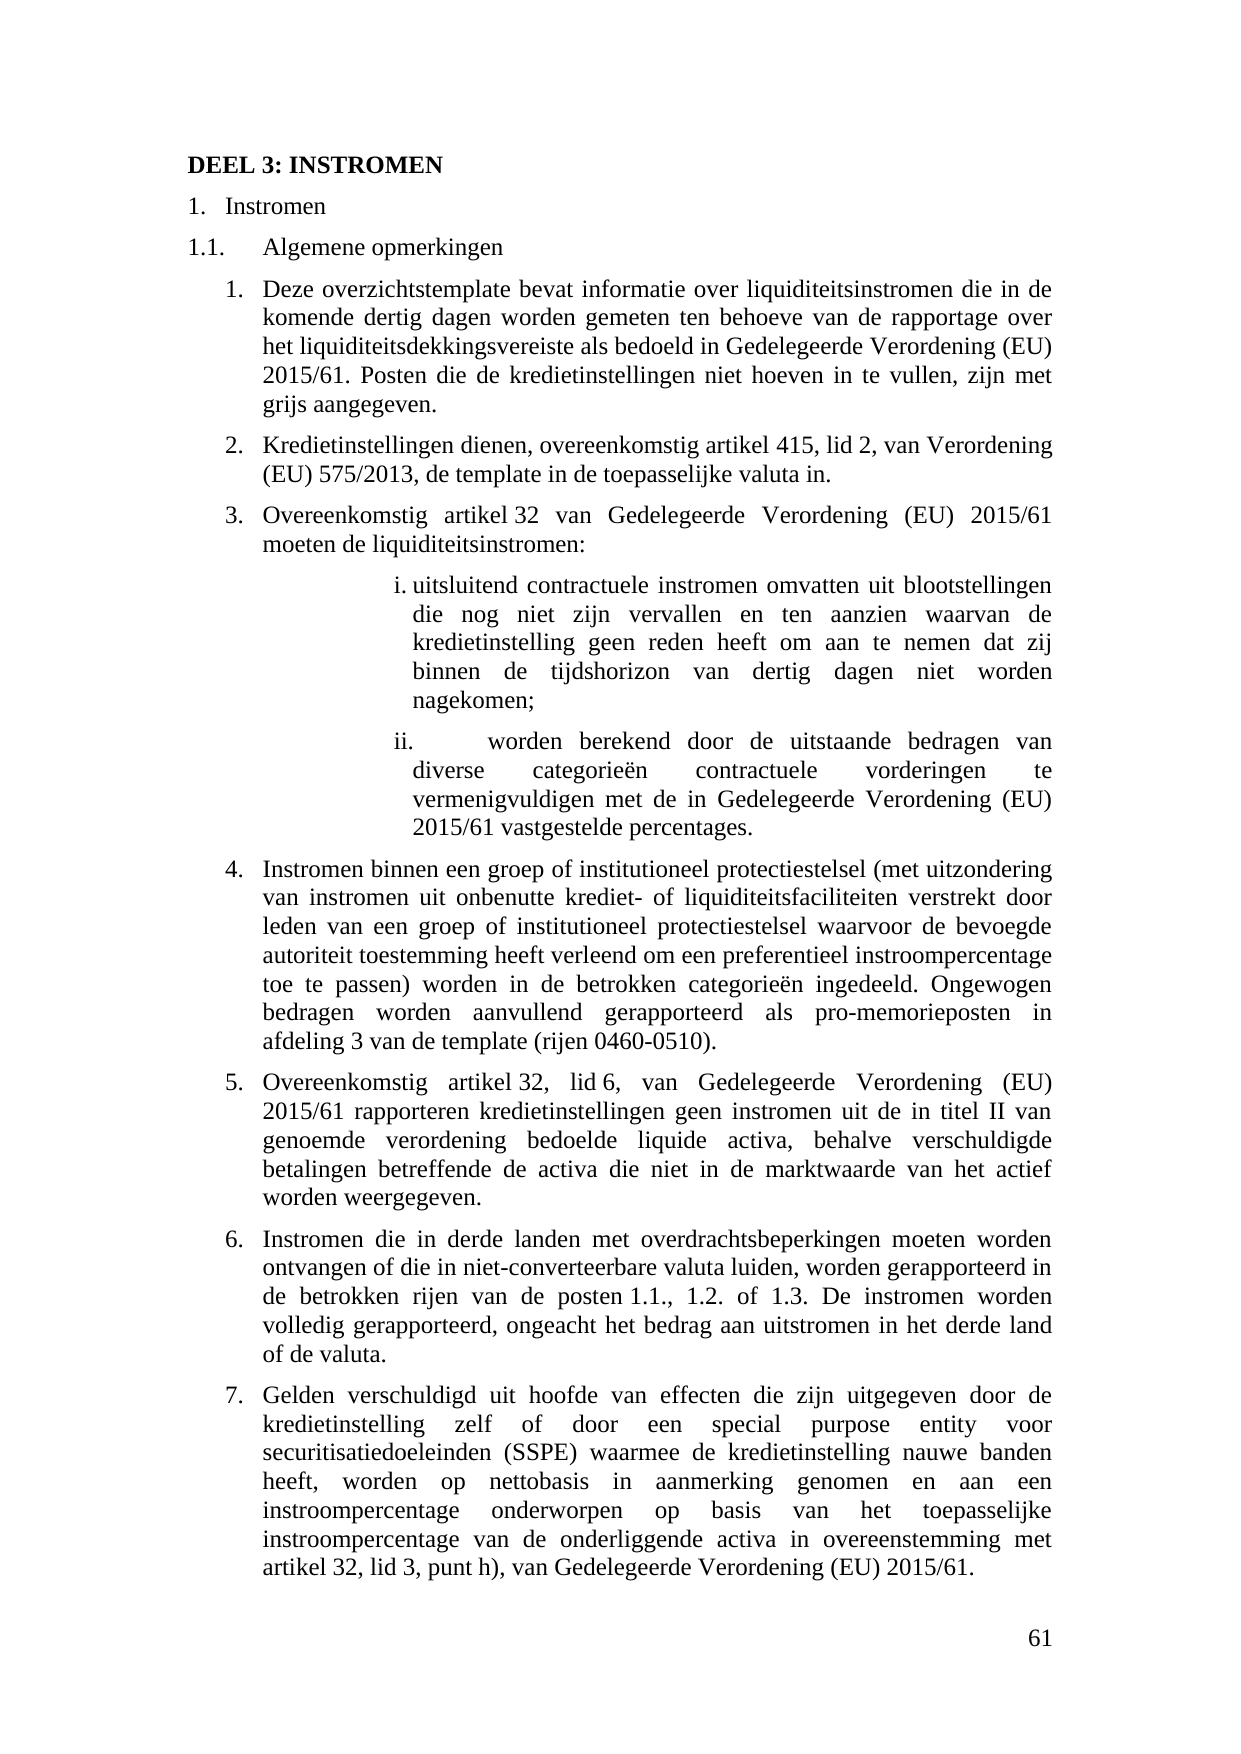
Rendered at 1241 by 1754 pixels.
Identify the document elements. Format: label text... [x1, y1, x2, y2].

text Instromen die in derde landen met overdrachtsbeperkingen moeten worden ontvangen of die in niet-converteerbare valuta luiden, worden gerapporteerd in de betrokken rijen van de posten 1.1., 1.2. of 1.3. De instromen worden volledig gerapporteerd, ongeacht het bedrag aan uitstromen in het derde land of de valuta. [225, 1224, 1053, 1367]
text Kredietinstellingen dienen, overeenkomstig artikel 415, lid 2, van Verordening (EU) 575/2013, de template in de toepasselijke valuta in. [225, 430, 1053, 487]
text i. uitsluitend contractuele instromen omvatten uit blootstellingen die nog niet zijn vervallen en ten aanzien waarvan de kredietinstelling geen reden heeft om aan te nemen dat zij binnen de tijdshorizon van dertig dagen niet worden nagekomen; [394, 570, 1053, 714]
text DEEL 3: INSTROMEN [187, 150, 1053, 179]
text Overeenkomstig artikel 32, lid 6, van Gedelegeerde Verordening (EU) 2015/61 rapporteren kredietinstellingen geen instromen uit de in titel II van genoemde verordening bedoelde liquide activa, behalve verschuldigde betalingen betreffende de activa die niet in de marktwaarde van het actief worden weergegeven. [225, 1067, 1053, 1211]
list Deze overzichtstemplate bevat informatie over liquiditeitsinstromen die in de komende dertig dagen worden gemeten ten behoeve van de rapportage over het liquiditeitsdekkingsvereiste als bedoeld in Gedelegeerde Verordening (EU) 2015/61. Posten die de kredietinstellingen niet hoeven in te vullen, zijn met grijs aangegeven. [225, 274, 1053, 417]
list 1.1. Algemene opmerkingen [187, 232, 1053, 261]
text Gelden verschuldigd uit hoofde van effecten die zijn uitgegeven door de kredietinstelling zelf of door een special purpose entity voor securitisatiedoeleinden (SSPE) waarmee de kredietinstelling nauwe banden heeft, worden op nettobasis in aanmerking genomen en aan een instroompercentage onderworpen op basis van het toepasselijke instroompercentage van de onderliggende activa in overeenstemming met artikel 32, lid 3, punt h), van Gedelegeerde Verordening (EU) 2015/61. [225, 1380, 1053, 1581]
text Overeenkomstig artikel 32 van Gedelegeerde Verordening (EU) 2015/61 moeten de liquiditeitsinstromen: [225, 500, 1053, 557]
list 1. Instromen [187, 191, 1053, 220]
text ii. worden berekend door de uitstaande bedragen van diverse categorieën contractuele vorderingen te vermenigvuldigen met de in Gedelegeerde Verordening (EU) 2015/61 vastgestelde percentages. [394, 726, 1053, 841]
text Instromen binnen een groep of institutioneel protectiestelsel (met uitzondering van instromen uit onbenutte krediet- of liquiditeitsfaciliteiten verstrekt door leden van een groep of institutioneel protectiestelsel waarvoor de bevoegde autoriteit toestemming heeft verleend om een preferentieel instroompercentage toe te passen) worden in de betrokken categorieën ingedeeld. Ongewogen bedragen worden aanvullend gerapporteerd als pro-memorieposten in afdeling 3 van de template (rijen 0460-0510). [225, 854, 1053, 1055]
